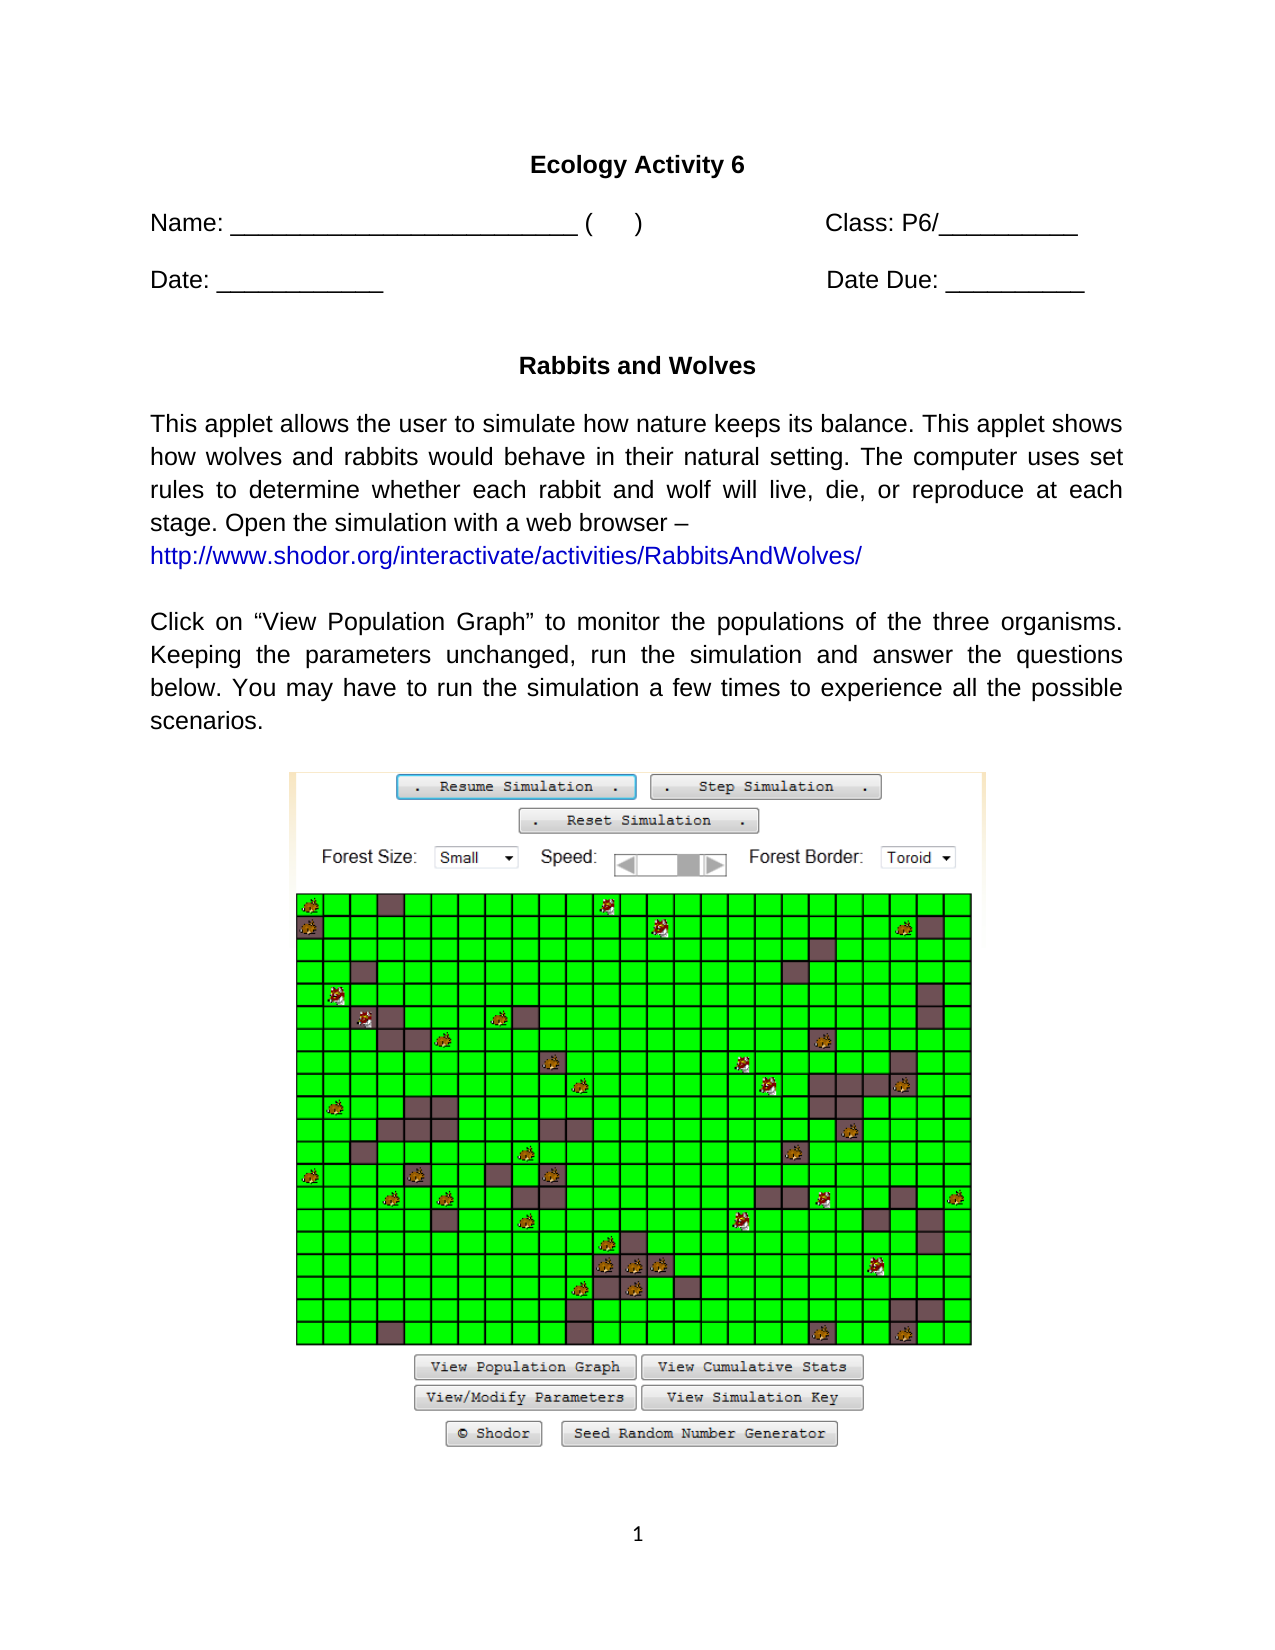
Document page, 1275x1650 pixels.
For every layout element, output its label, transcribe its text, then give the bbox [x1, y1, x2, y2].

text Name: _________________________ ( ) Class: P6/__________ [150, 207, 1125, 236]
text Click on “View Population Graph” to monitor the populations of the three organisms. Keeping the parameters unchanged, run the simulation and answer the questions below. You may have to run the simulation a few times to experience all the possible scenarios. [150, 607, 1125, 735]
text Rabbits and Wolves [150, 351, 1125, 380]
picture [289, 772, 986, 1476]
text Date: ____________ Date Due: __________ [150, 265, 1125, 294]
text http://www.shodor.org/interactivate/activities/RabbitsAndWolves/ [150, 541, 1125, 569]
text This applet allows the user to simulate how nature keeps its balance. This applet shows how wolves and rabbits would behave in their natural setting. The computer uses set rules to determine whether each rabbit and wolf will live, die, or reproduce at each stage. Open the simulation with a web browser – [150, 409, 1125, 537]
text Ecology Activity 6 [150, 150, 1125, 179]
